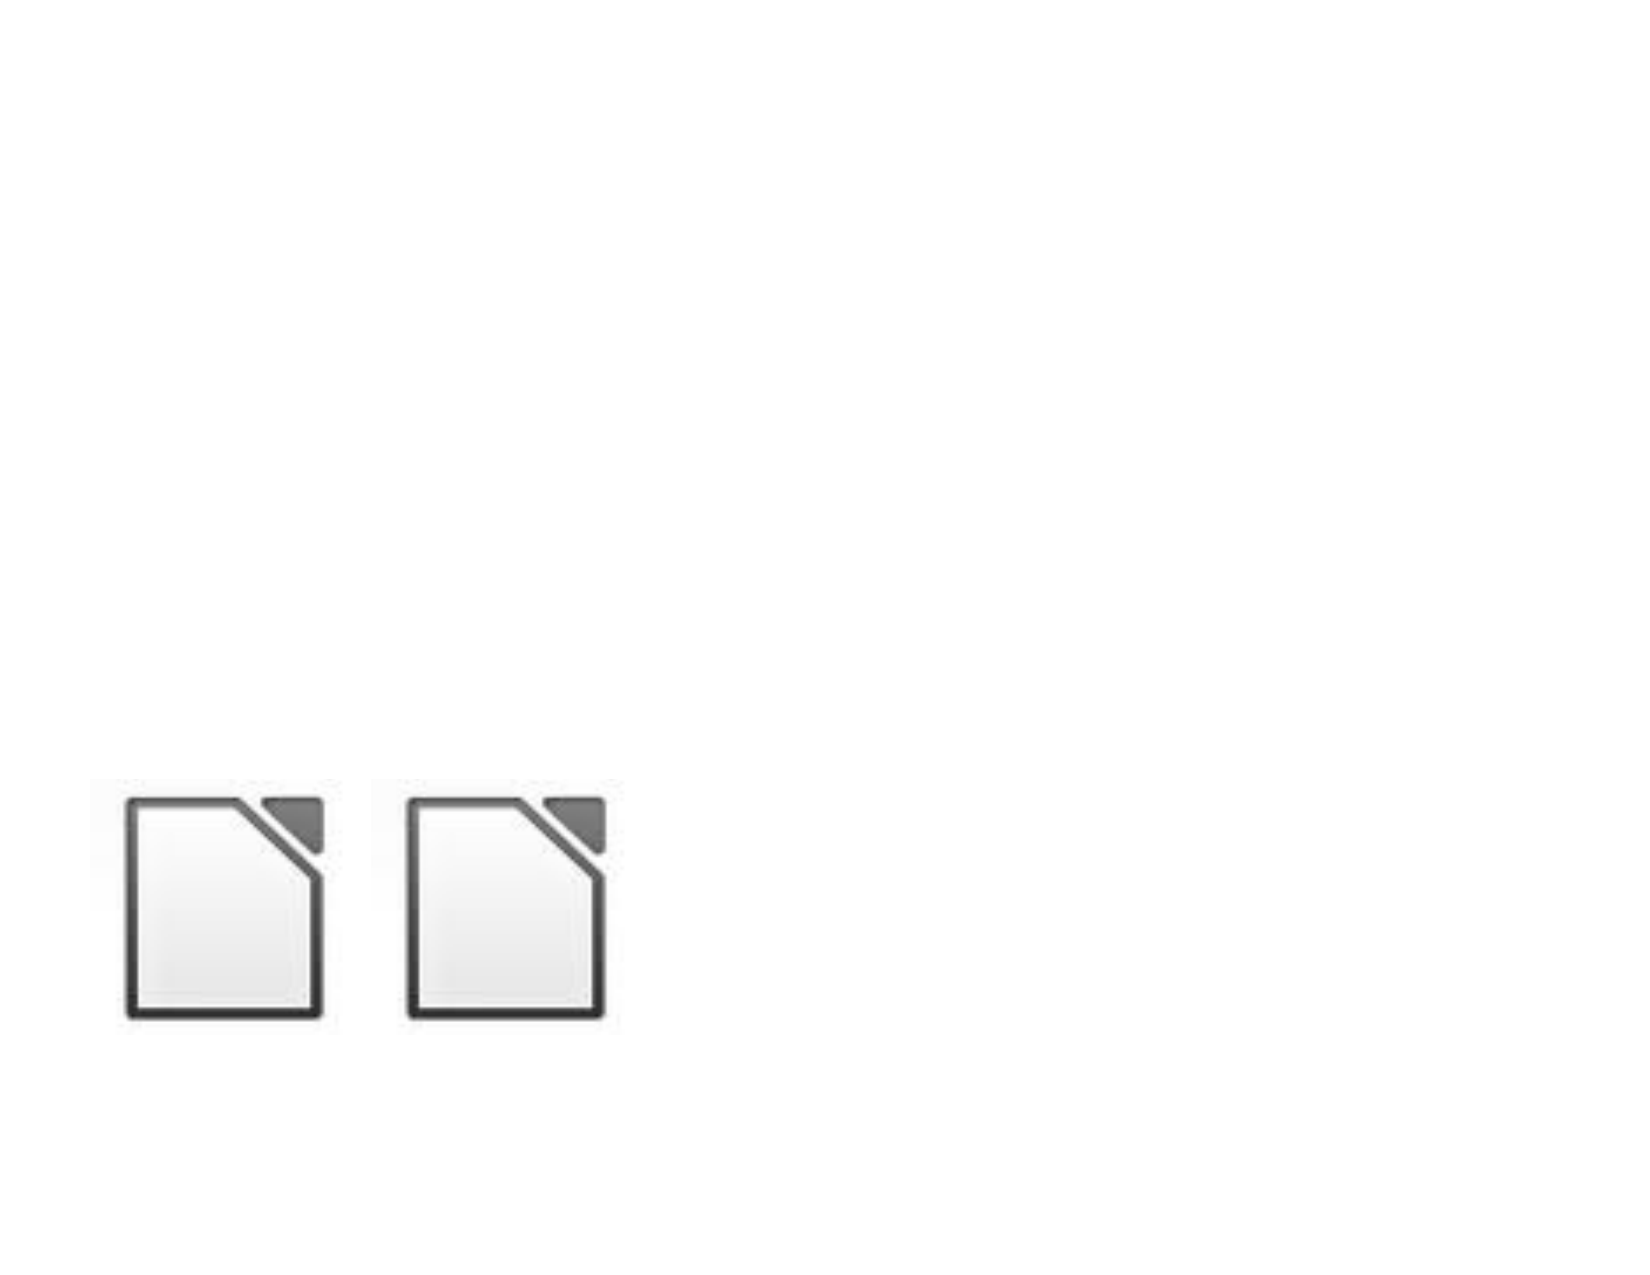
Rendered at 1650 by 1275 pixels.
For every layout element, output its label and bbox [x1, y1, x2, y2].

picture [371, 779, 646, 1035]
picture [90, 779, 364, 1035]
